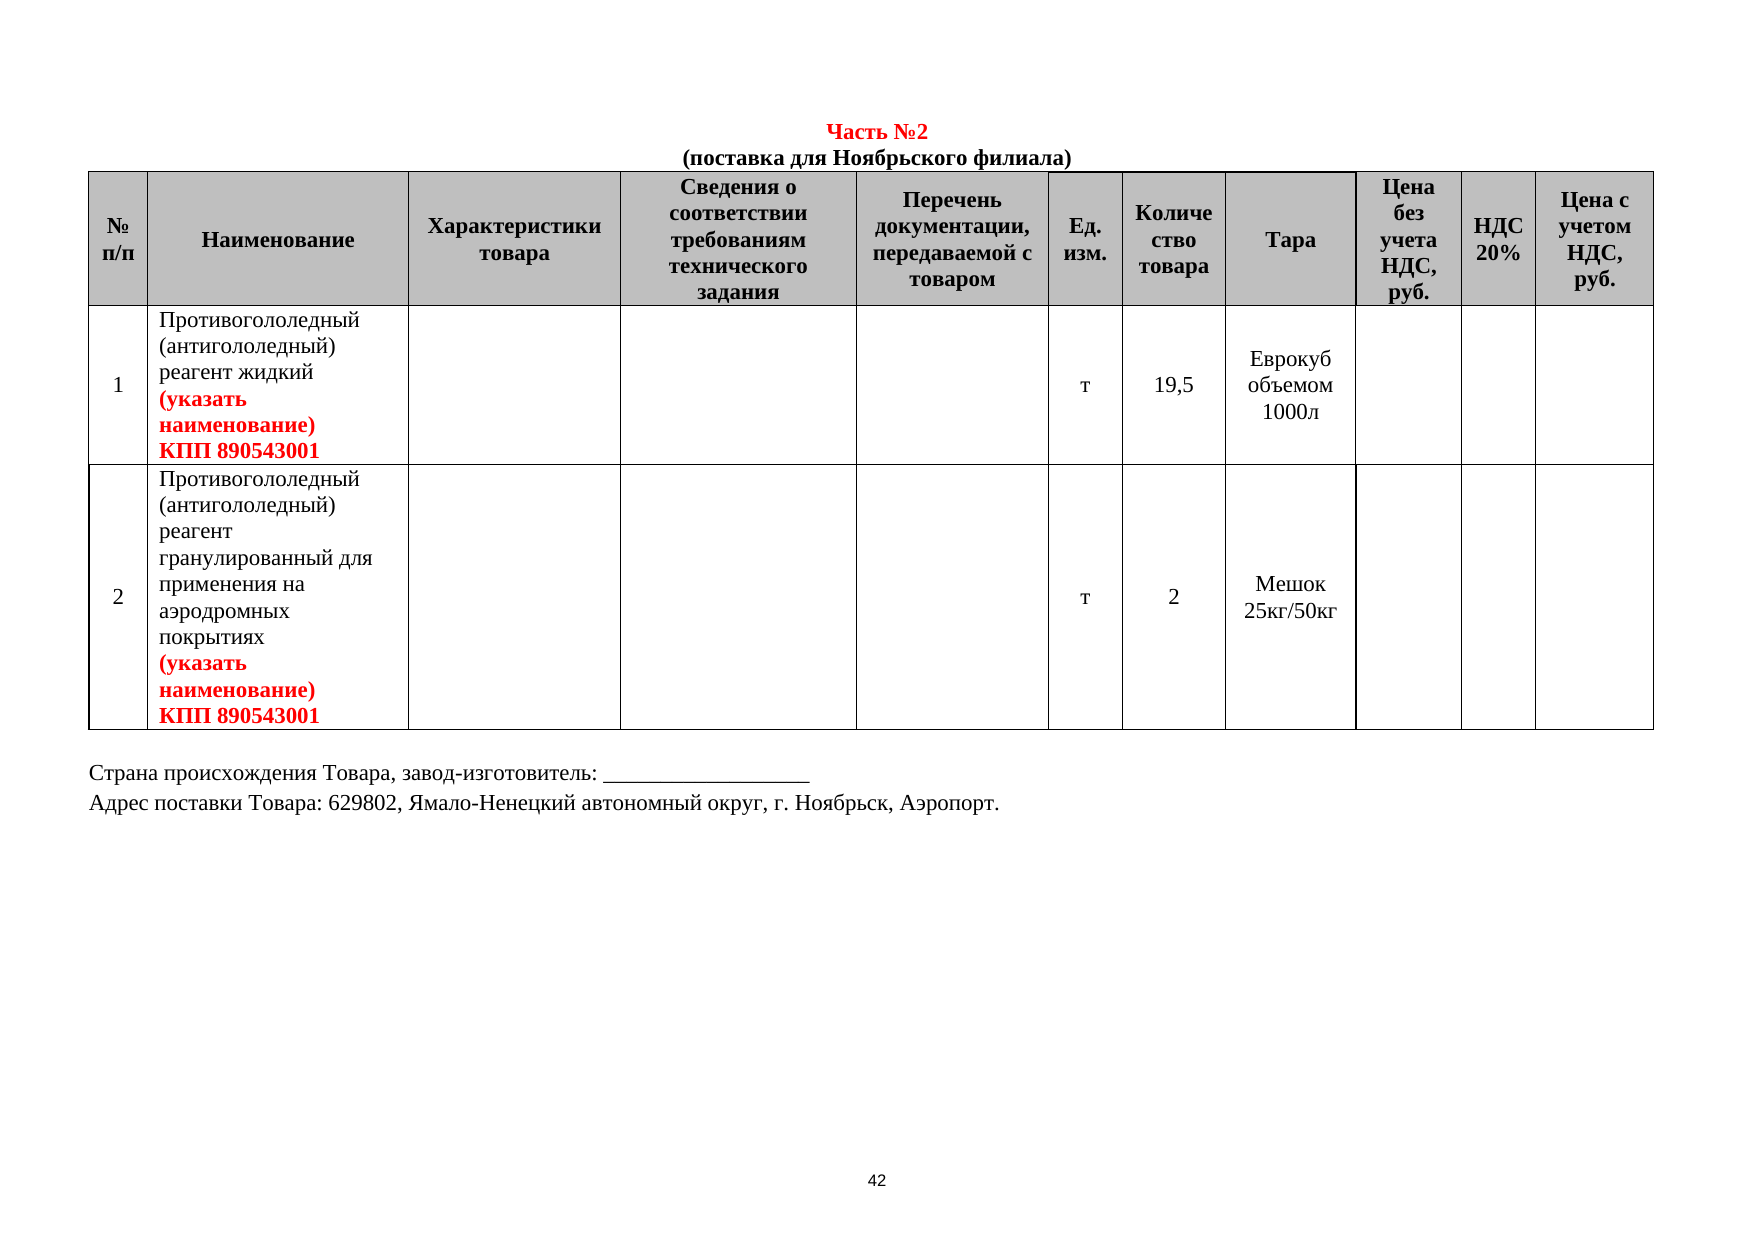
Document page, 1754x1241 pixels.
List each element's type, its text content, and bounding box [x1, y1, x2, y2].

text (поставка для Ноябрьского филиала) [89, 144, 1665, 171]
table_header Тара [1226, 173, 1355, 305]
table_cell [621, 306, 856, 464]
table_cell 1 [89, 306, 147, 464]
table_cell [1356, 306, 1461, 464]
table_cell [409, 465, 620, 728]
table_cell [621, 465, 856, 728]
table_cell [409, 306, 620, 464]
table_cell [1536, 465, 1653, 728]
table_header Ед. изм. [1049, 173, 1122, 305]
table_cell 2 [90, 465, 147, 728]
table_cell 2 [1123, 465, 1225, 728]
table_cell Противогололедный (антигололедный) реагент гранулированный для применения на аэродромных покрытиях (указать наименование) КПП 890543001 [148, 465, 408, 728]
table_header Наименование [148, 172, 408, 305]
table_header Перечень документации, передаваемой с товаром [857, 172, 1048, 305]
table_header Количество товара [1123, 173, 1225, 305]
text Страна происхождения Товара, завод-изготовитель: __________________ [89, 759, 1665, 786]
text Адрес поставки Товара: 629802, Ямало-Ненецкий автономный округ, г. Ноябрьск, Аэропорт. [89, 789, 1665, 816]
table_cell [1462, 465, 1535, 728]
table_cell т [1049, 306, 1122, 464]
table_cell [1462, 306, 1535, 464]
table_cell [857, 306, 1048, 464]
text Часть №2 [89, 118, 1665, 144]
table_cell [1536, 306, 1653, 464]
table_header Сведения о соответствии требованиям технического задания [621, 172, 856, 305]
table_cell 19,5 [1123, 306, 1225, 464]
table_cell Мешок 25кг/50кг [1226, 465, 1355, 728]
table_cell т [1049, 465, 1122, 728]
table_cell [857, 465, 1048, 728]
table_cell Еврокуб объемом 1000л [1226, 306, 1355, 464]
table_cell [1357, 465, 1461, 728]
table_cell Противогололедный (антигололедный) реагент жидкий (указать наименование) КПП 890543001 [148, 306, 408, 464]
table_header Характеристики товара [409, 172, 620, 305]
table_header Цена с учетом НДС, руб. [1536, 172, 1653, 305]
table_header Цена без учета НДС, руб. [1357, 172, 1461, 305]
table_header № п/п [89, 172, 147, 305]
table_header НДС 20% [1462, 172, 1535, 305]
